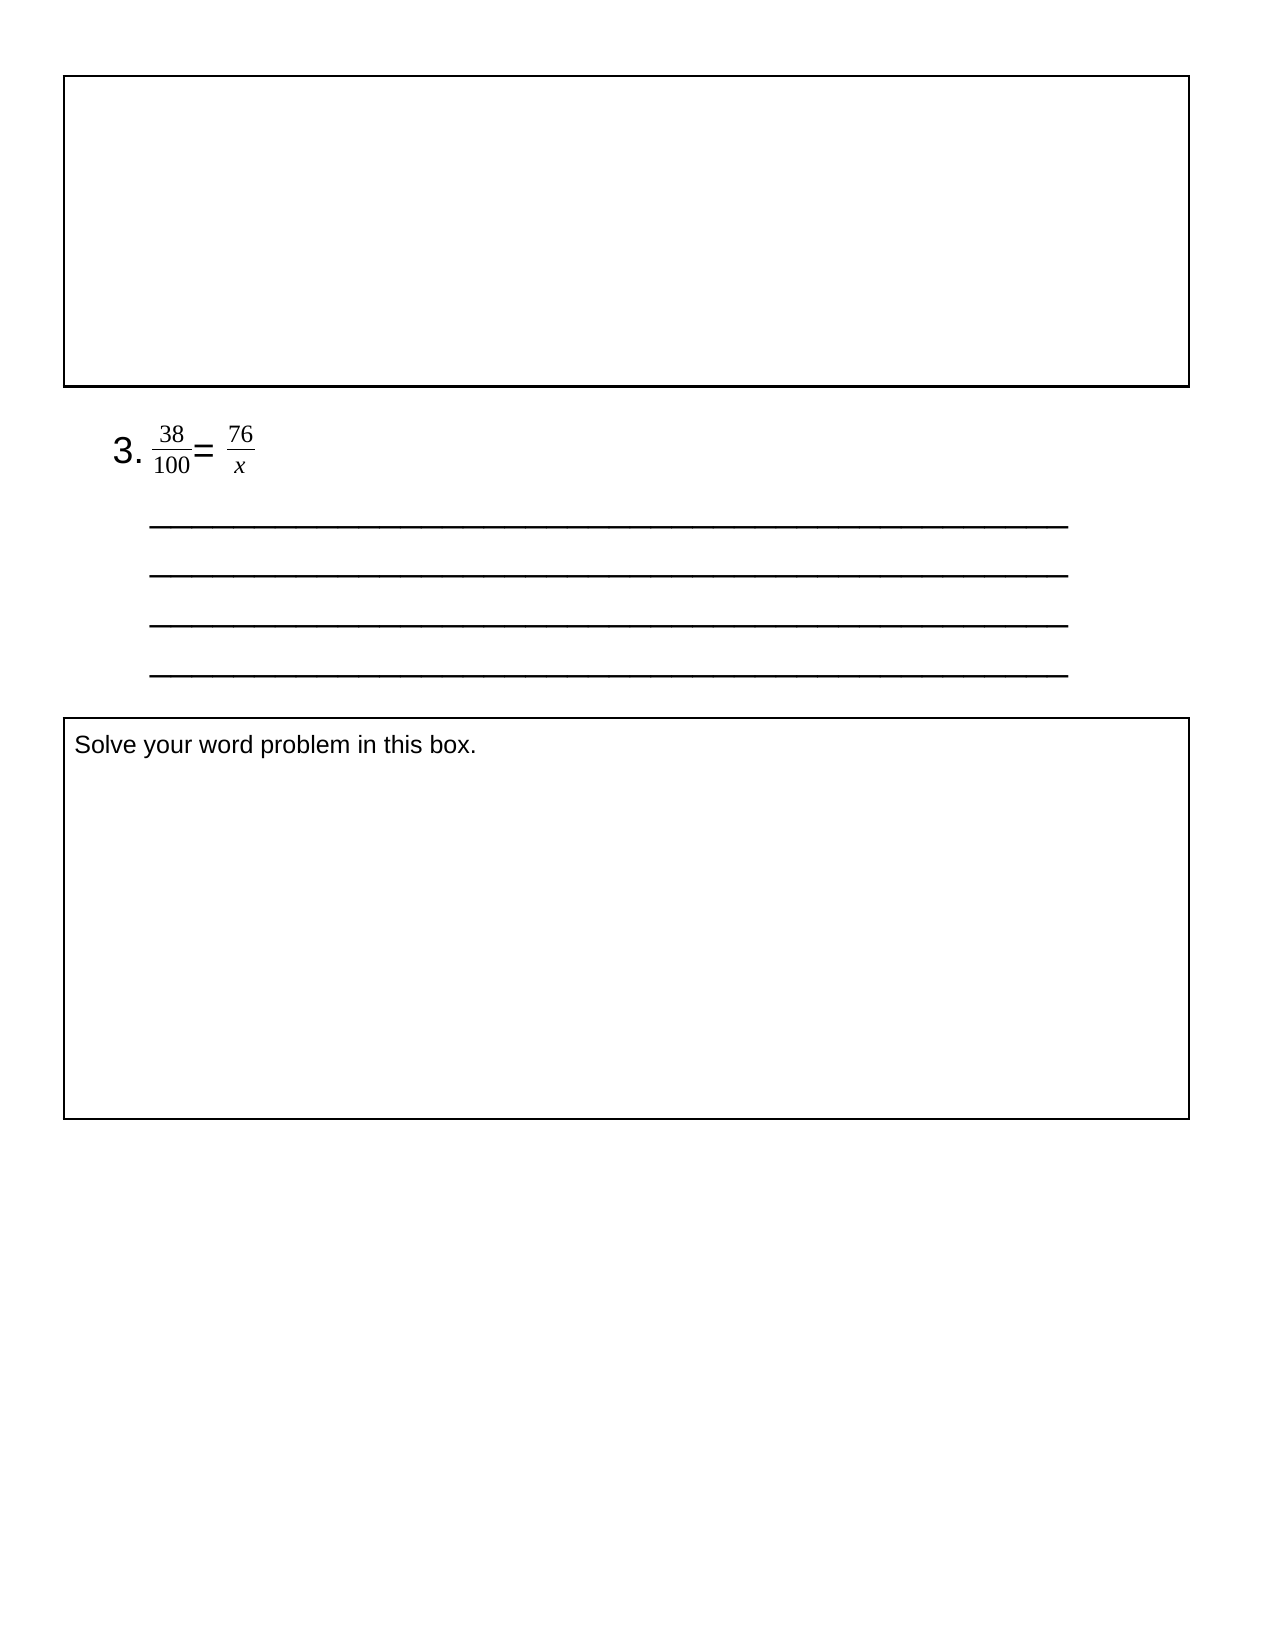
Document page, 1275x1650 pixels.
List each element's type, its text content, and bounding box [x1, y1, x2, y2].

list = [112, 421, 1200, 479]
text ____________________________________________ [75, 635, 1200, 678]
table_header Solve your word problem in this box. [65, 719, 1188, 1118]
text ____________________________________________ [75, 536, 1200, 579]
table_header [65, 77, 1188, 385]
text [75, 486, 1200, 529]
text ____________________________________________ [75, 585, 1200, 628]
